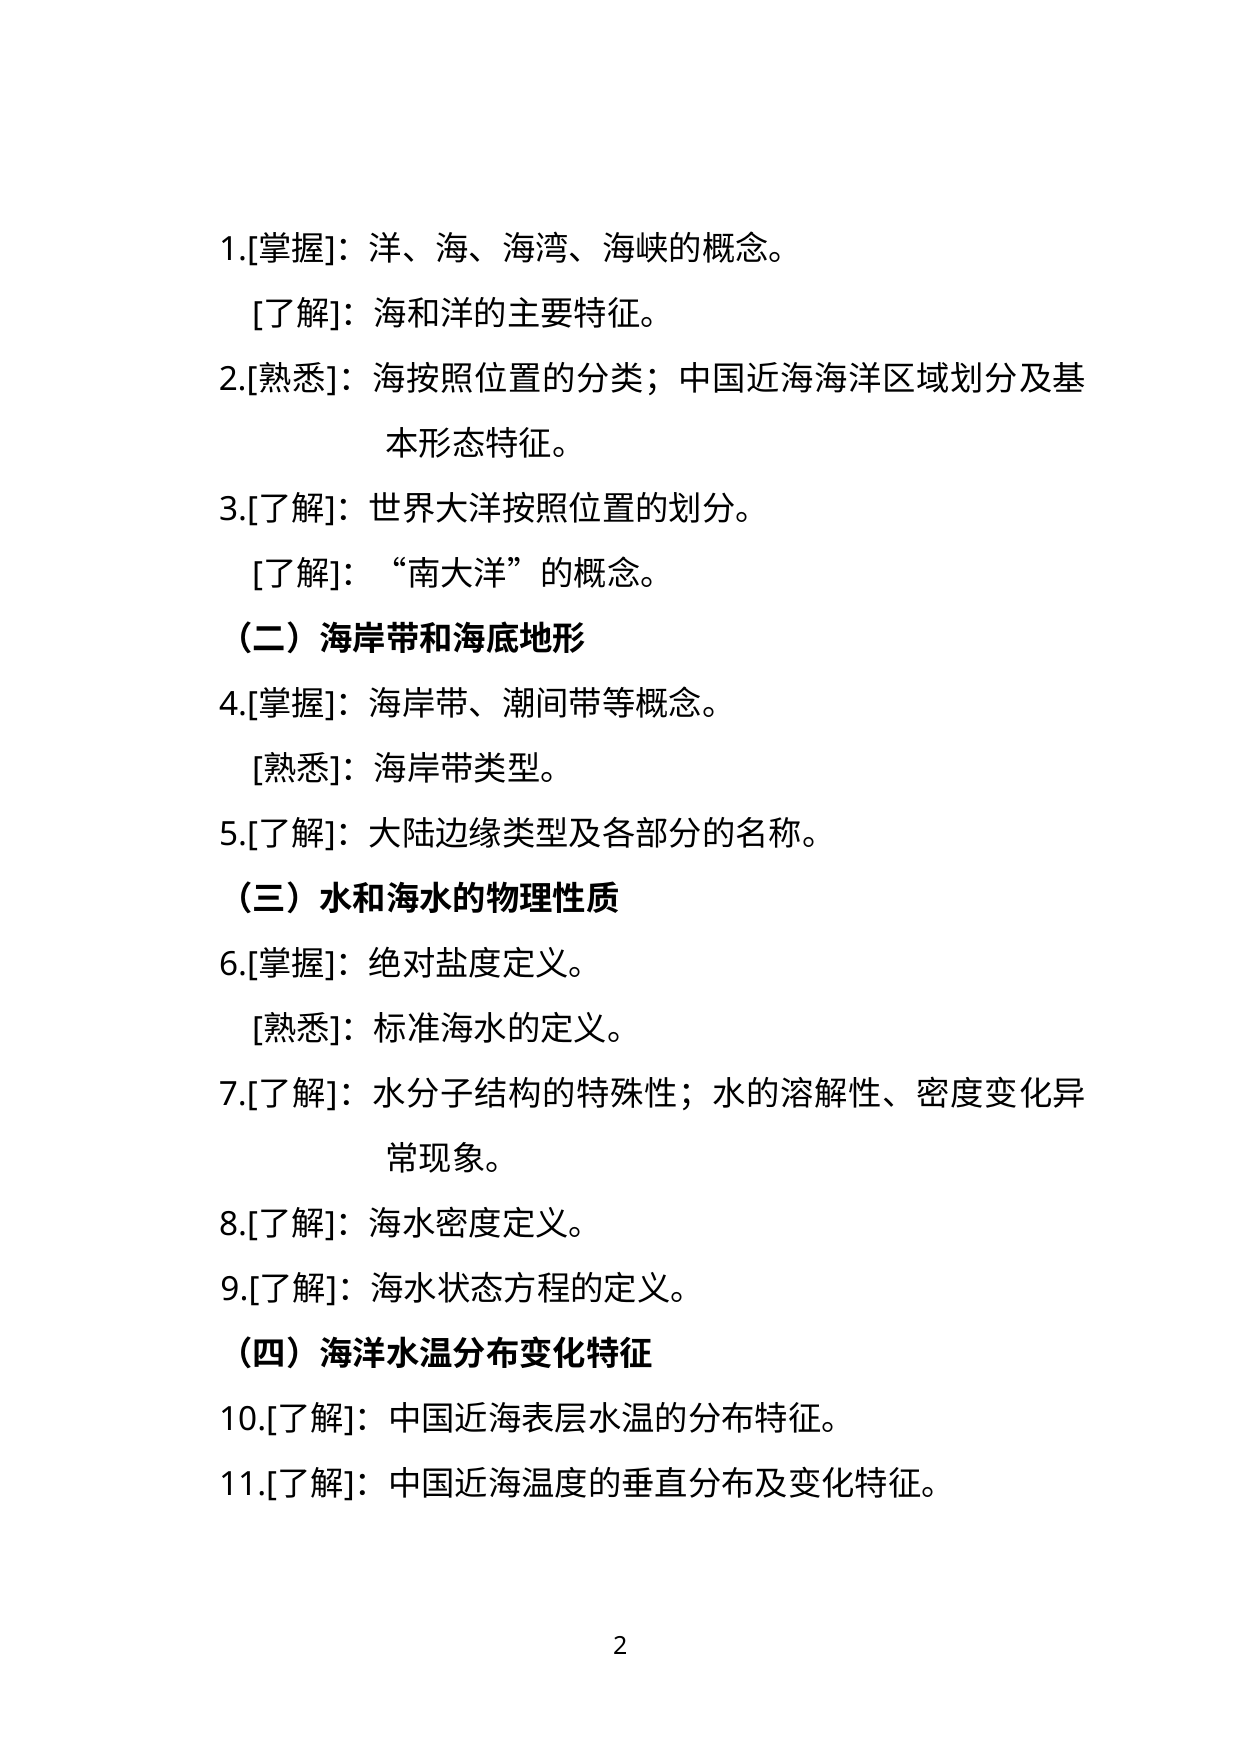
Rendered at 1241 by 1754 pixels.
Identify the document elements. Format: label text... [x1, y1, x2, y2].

text 5.[了解]：大陆边缘类型及各部分的名称。 [153, 799, 1087, 864]
text 2.[熟悉]：海按照位置的分类；中国近海海洋区域划分及基本形态特征。 [218, 344, 1087, 474]
text [了解]：海和洋的主要特征。 [153, 279, 1087, 344]
text 8.[了解]：海水密度定义。 [153, 1189, 1087, 1254]
text （四）海洋水温分布变化特征 [153, 1319, 1087, 1384]
text 6.[掌握]：绝对盐度定义。 [153, 929, 1087, 994]
text 7.[了解]：水分子结构的特殊性；水的溶解性、密度变化异常现象。 [218, 1059, 1087, 1189]
text 4.[掌握]：海岸带、潮间带等概念。 [153, 669, 1087, 734]
text 1.[掌握]：洋、海、海湾、海峡的概念。 [153, 214, 1087, 279]
text 3.[了解]：世界大洋按照位置的划分。 [153, 474, 1087, 539]
text 10.[了解]：中国近海表层水温的分布特征。 [153, 1384, 1087, 1449]
text 9.[了解]：海水状态方程的定义。 [153, 1254, 1087, 1319]
text [熟悉]：海岸带类型。 [153, 734, 1087, 799]
text [熟悉]：标准海水的定义。 [153, 994, 1087, 1059]
text （三）水和海水的物理性质 [153, 864, 1087, 929]
text 11.[了解]：中国近海温度的垂直分布及变化特征。 [153, 1449, 1087, 1514]
text [了解]：“南大洋”的概念。 [153, 539, 1087, 604]
text （二）海岸带和海底地形 [153, 604, 1087, 669]
